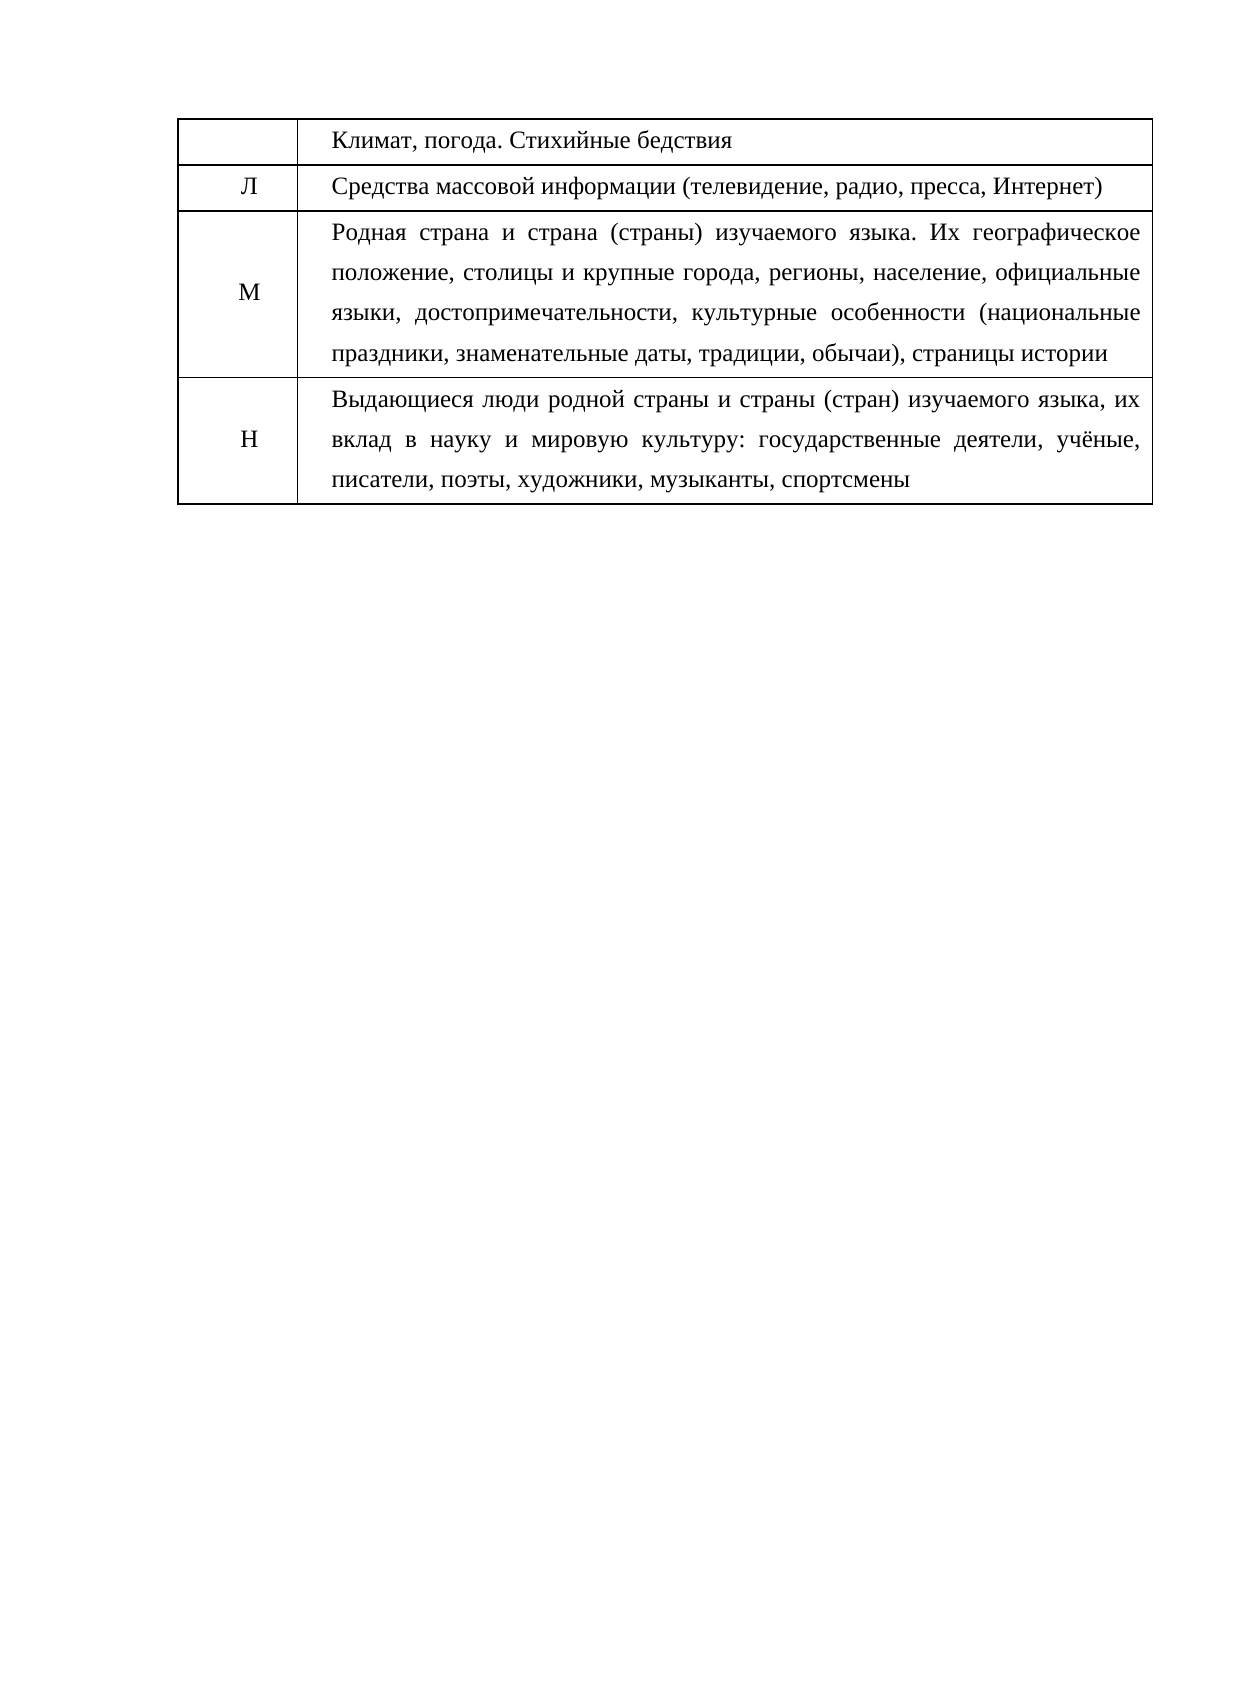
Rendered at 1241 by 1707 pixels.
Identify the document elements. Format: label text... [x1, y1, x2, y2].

table_cell К [179, 120, 297, 164]
table_cell М [179, 212, 297, 377]
table_cell Средства массовой информации (телевидение, радио, пресса, Интернет) [298, 166, 1152, 210]
table_cell Н [179, 378, 297, 503]
table_cell Л [179, 166, 297, 210]
table_cell Выдающиеся люди родной страны и страны (стран) изучаемого языка, их вклад в науку и мировую культуру: государственные деятели, учёные, писатели, поэты, художники, музыканты, спортсмены [298, 378, 1152, 503]
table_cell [298, 120, 1152, 164]
table_cell Родная страна и страна (страны) изучаемого языка. Их географическое положение, столицы и крупные города, регионы, население, официальные языки, достопримечательности, культурные особенности (национальные праздники, знаменательные даты, традиции, обычаи), страницы истории [298, 212, 1152, 377]
